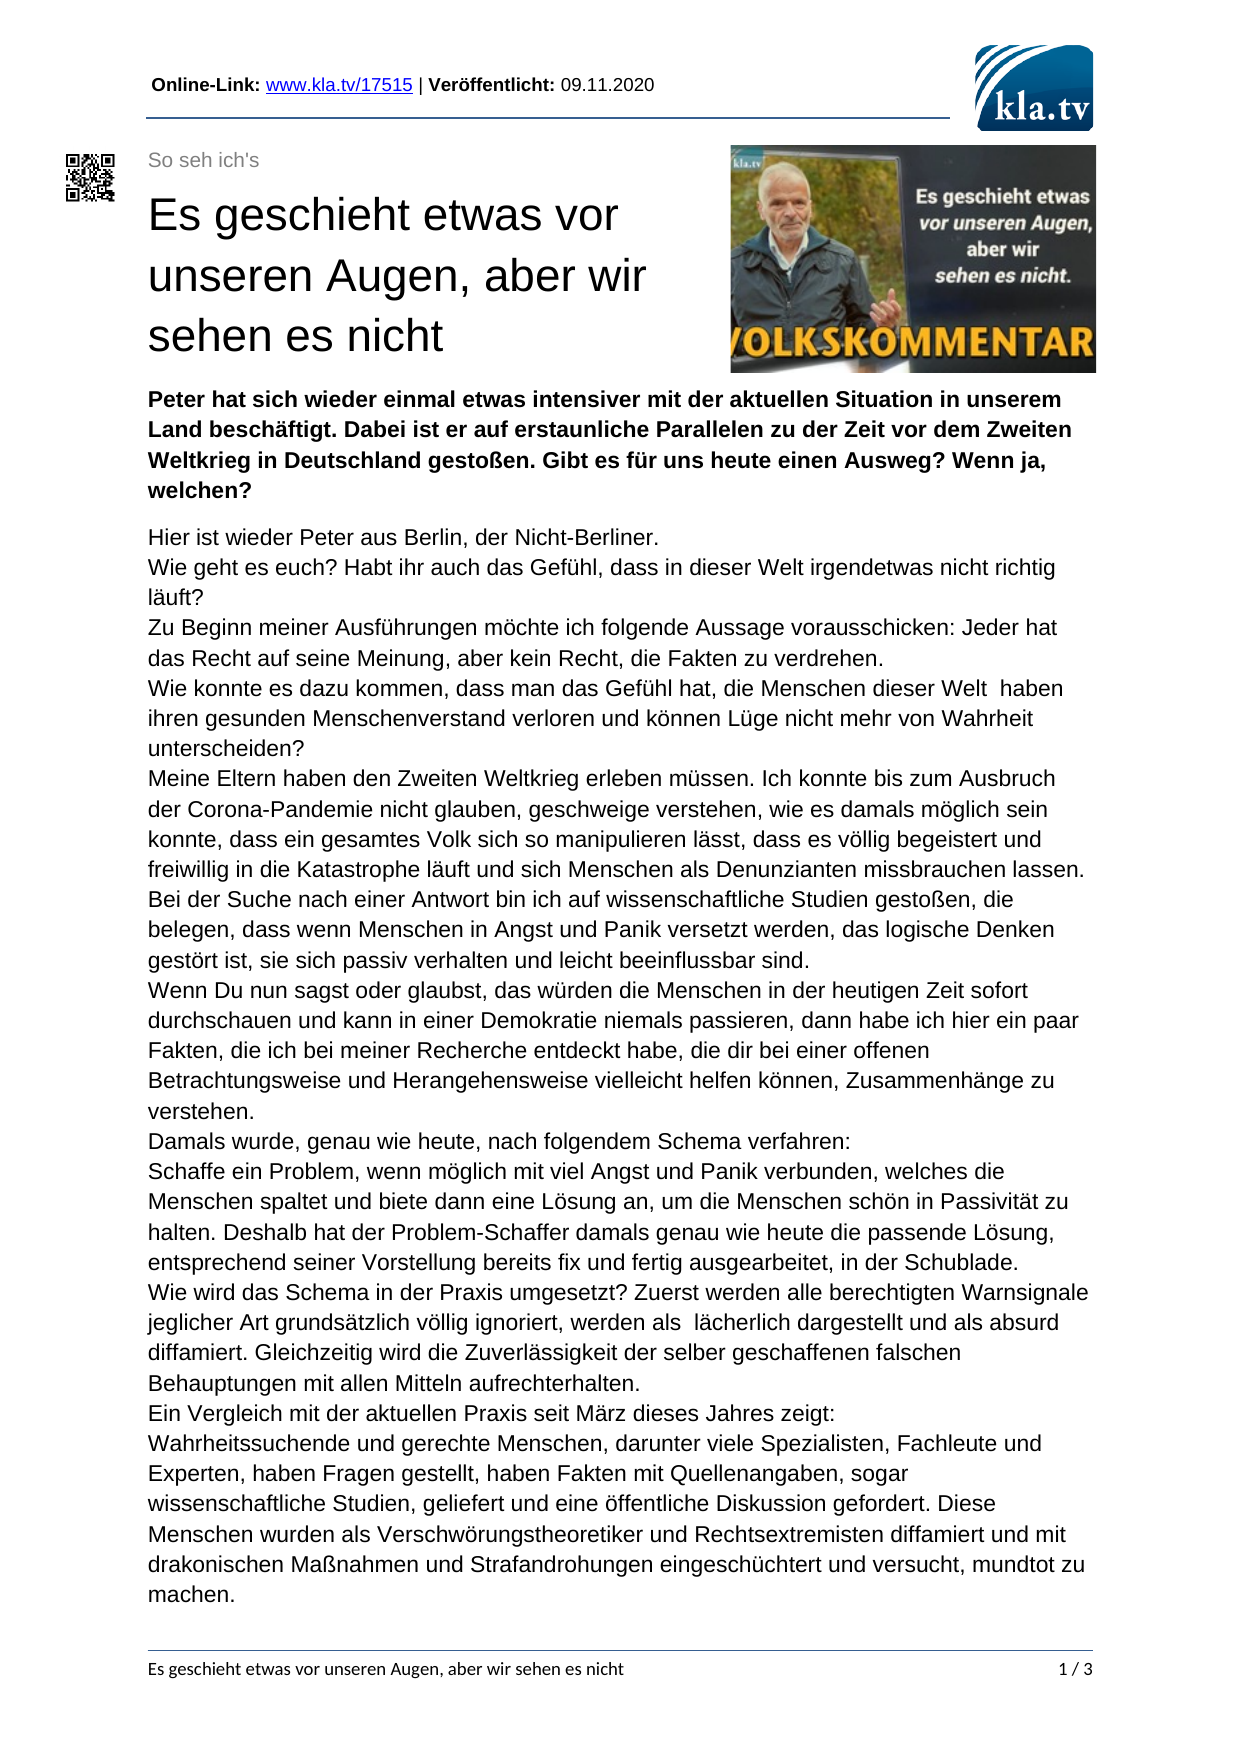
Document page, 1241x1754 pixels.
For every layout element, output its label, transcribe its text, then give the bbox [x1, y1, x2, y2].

text Es geschieht etwas vor unseren Augen, aber wir sehen es nicht [148, 188, 1093, 362]
text So seh ich's [148, 148, 1093, 172]
text Peter hat sich wieder einmal etwas intensiver mit der aktuellen Situation in unserem Land beschäftigt. Dabei ist er auf erstaunliche Parallelen zu der Zeit vor dem Zweiten Weltkrieg in Deutschland gestoßen. Gibt es für uns heute einen Ausweg? Wenn ja, welchen? [148, 386, 1093, 503]
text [148, 524, 1093, 1607]
